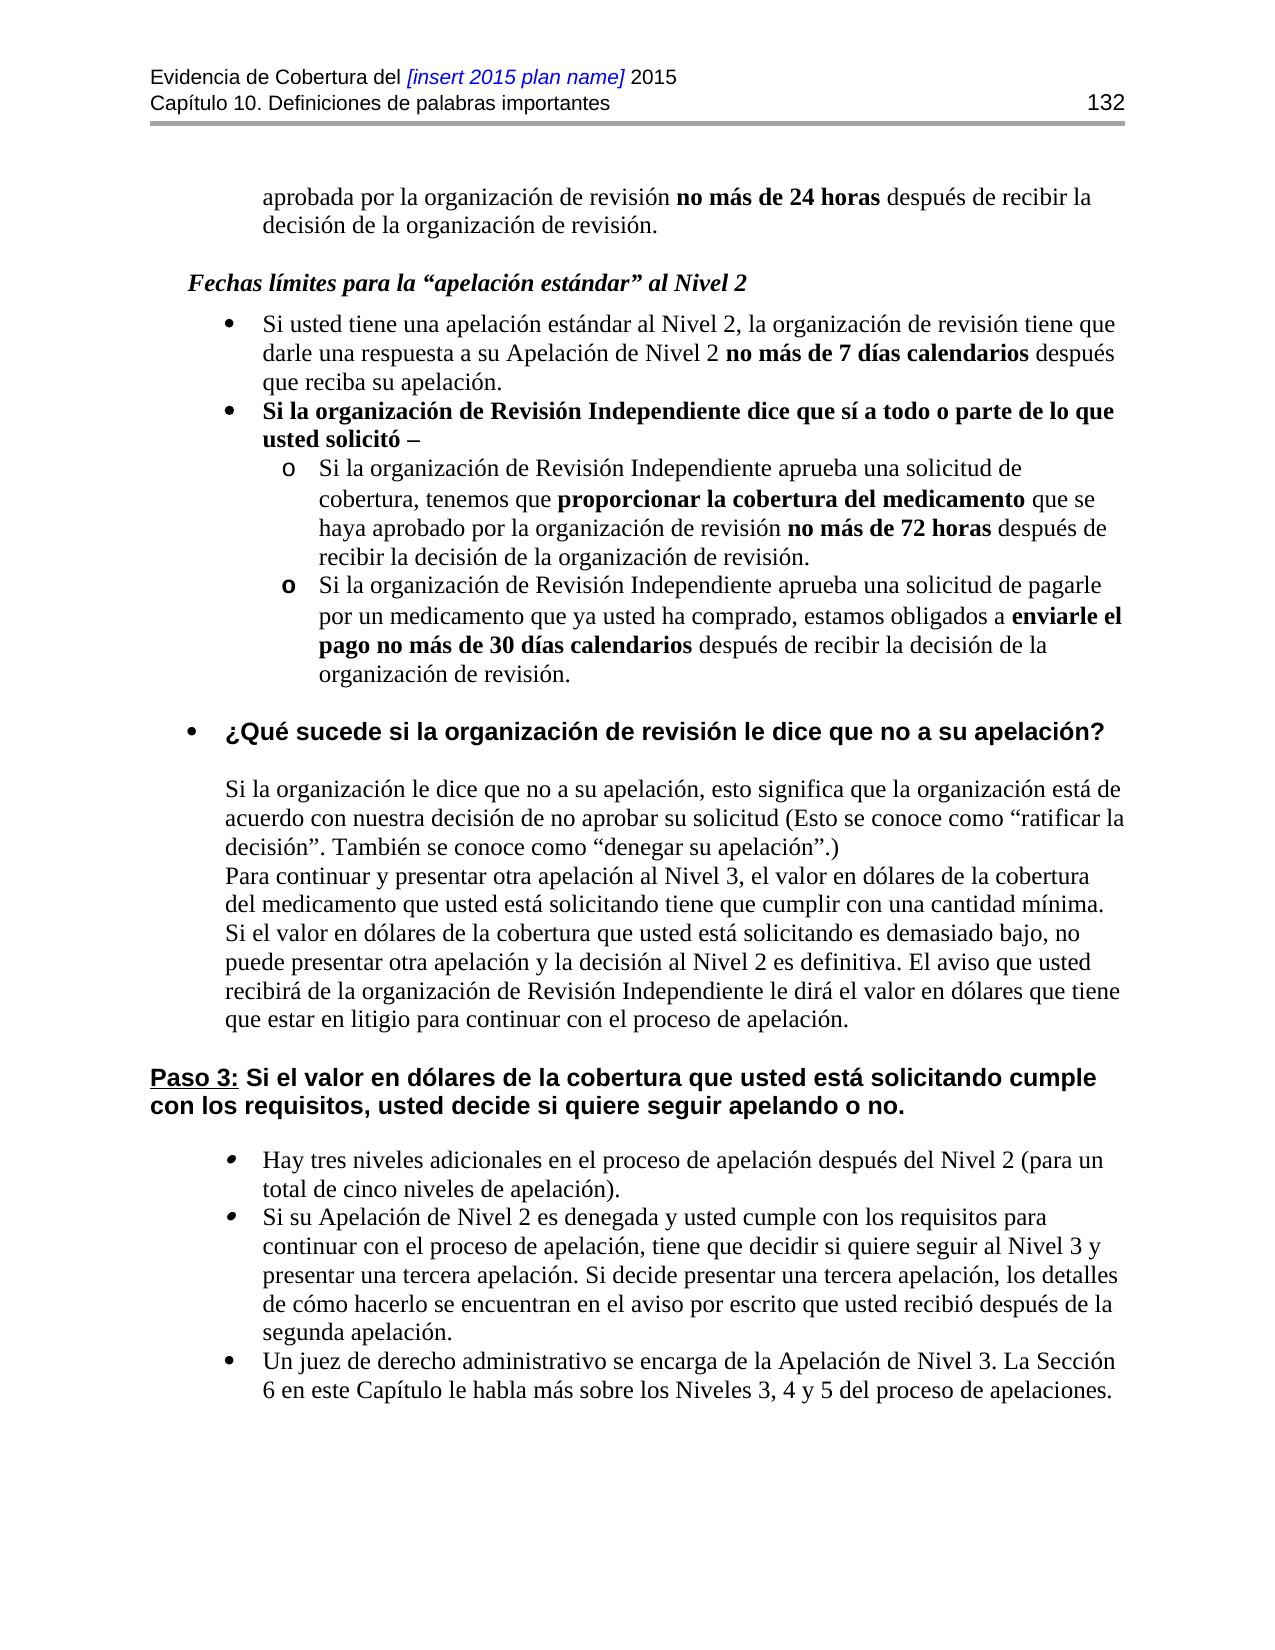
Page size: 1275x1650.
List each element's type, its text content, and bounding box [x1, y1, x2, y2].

list Hay tres niveles adicionales en el proceso de apelación después del Nivel 2 (para un total de cinco niveles de apelación). [225, 1387, 1125, 1445]
text Paso 3: Si el valor en dólares de la cobertura que usted está solicitando cumple con los requisitos, usted decide si quiere seguir apelando o no. [150, 1305, 1125, 1362]
list Si la organización le dice que no a su apelación, esto significa que la organización está de acuerdo con nuestra decisión de no aprobar su solicitud (Esto se conoce como “ratificar la decisión”. También se conoce como “denegar su apelación”.) [225, 1017, 1125, 1103]
list Si la organización de revisión está de acuerdo con darle una “apelación rápida”, la organización de revisión tiene que darle una respuesta a su Apelación de Nivel 2 no más de 72 horas después de que reciba su solicitud de apelación. [225, 280, 1125, 367]
list Si la organización de Revisión Independiente dice que sí a todo o parte de lo que usted solicitó – [225, 638, 1125, 696]
subtitle ¿Qué sucede si la organización de revisión le dice que no a su apelación? [187, 959, 1125, 988]
list Si su estado de salud lo requiere, pídale a la Organización de Revisión Independiente una “apelación rápida”. [225, 223, 1125, 280]
list Si la organización de Revisión Independiente aprueba una solicitud de pagarle por un medicamento que ya usted ha comprado, estamos obligados a enviarle el pago no más de 30 días calendarios después de recibir la decisión de la organización de revisión. [281, 813, 1125, 930]
list Si la organización de Revisión Independiente aprueba una solicitud de cobertura, tenemos que proporcionar la cobertura del medicamento que se haya aprobado por la organización de revisión no más de 72 horas después de recibir la decisión de la organización de revisión. [281, 696, 1125, 813]
subtitle Fechas límites para una “apelación rápida” en Nivel 2 [187, 182, 1125, 210]
list Si la organización de Revisión Independiente dice que sí a todo o parte de lo que usted solicitó, tenemos que proporcionarle la cobertura del medicamento que fue aprobada por la organización de revisión no más de 24 horas después de recibir la decisión de la organización de revisión. [225, 367, 1125, 482]
subtitle Fechas límites para la “apelación estándar” al Nivel 2 [187, 511, 1125, 539]
list Si usted tiene una apelación estándar al Nivel 2, la organización de revisión tiene que darle una respuesta a su Apelación de Nivel 2 no más de 7 días calendarios después que reciba su apelación. [225, 552, 1125, 638]
list Para continuar y presentar otra apelación al Nivel 3, el valor en dólares de la cobertura del medicamento que usted está solicitando tiene que cumplir con una cantidad mínima. Si el valor en dólares de la cobertura que usted está solicitando es demasiado bajo, no puede presentar otra apelación y la decisión al Nivel 2 es definitiva. El aviso que usted recibirá de la organización de Revisión Independiente le dirá el valor en dólares que tiene que estar en litigio para continuar con el proceso de apelación. [225, 1103, 1125, 1276]
